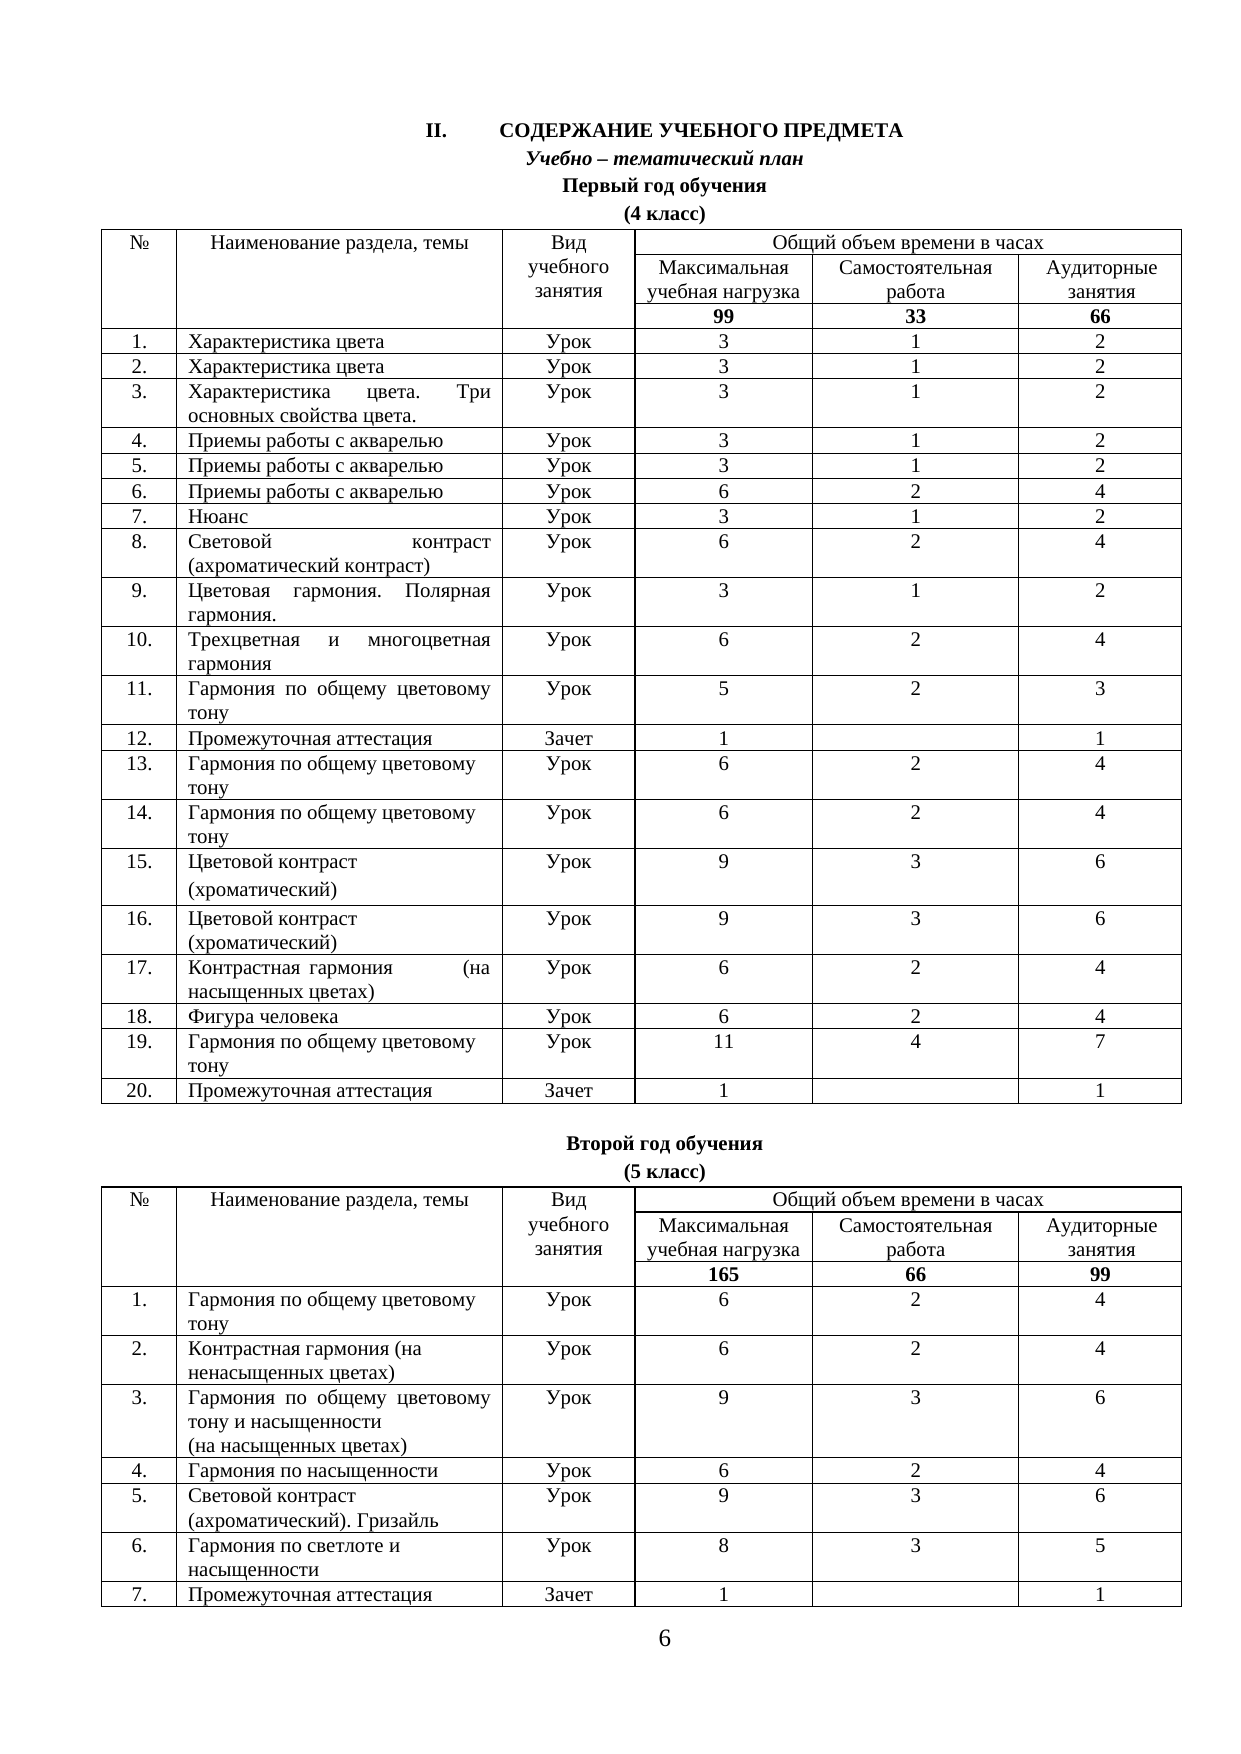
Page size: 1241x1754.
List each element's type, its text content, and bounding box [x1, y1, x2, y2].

table_cell Урок [503, 454, 634, 477]
text Учебно – тематический план [177, 146, 1152, 170]
table_cell 6. [102, 479, 176, 503]
table_cell 4 [1019, 751, 1181, 799]
table_cell 4. [102, 1458, 176, 1482]
table_cell 2. [102, 1336, 176, 1384]
table_cell Нюанс [177, 504, 502, 528]
table_cell Самостоятельная работа [813, 1213, 1018, 1261]
table_cell Промежуточная аттестация [177, 1582, 502, 1606]
table_cell Урок [503, 428, 634, 452]
table_cell 13. [102, 751, 176, 799]
table_cell 3 [636, 329, 812, 353]
table_cell 3 [636, 379, 812, 427]
table_cell 5 [1019, 1533, 1181, 1581]
table_cell 16. [102, 906, 176, 954]
table_cell 165 [636, 1262, 812, 1286]
table_cell 1 [813, 379, 1018, 427]
table_cell Урок [503, 354, 634, 378]
table_cell 1 [636, 725, 812, 749]
table_cell Характеристика цвета. Три основных свойства цвета. [177, 379, 502, 427]
table_cell 99 [1019, 1262, 1181, 1286]
table_cell Фигура человека [177, 1004, 502, 1028]
table_cell 9. [102, 578, 176, 626]
table_cell 15. [102, 849, 176, 905]
table_cell 3 [636, 578, 812, 626]
table_cell 2 [813, 751, 1018, 799]
table_cell 7 [1019, 1029, 1181, 1077]
table_cell Урок [503, 479, 634, 503]
table_cell Урок [503, 1287, 634, 1335]
table_cell Урок [503, 1458, 634, 1482]
table_cell Световой контраст (ахроматический). Гризайль [177, 1484, 502, 1532]
table_header № [102, 1188, 176, 1286]
table_cell 6 [1019, 1484, 1181, 1532]
table_cell 11 [636, 1029, 812, 1077]
table_header Наименование раздела, темы [177, 230, 502, 328]
table_cell 4 [813, 1029, 1018, 1077]
table_cell Цветовой контраст (хроматический) [177, 906, 502, 954]
table_cell 6 [636, 1458, 812, 1482]
table_cell 2 [813, 676, 1018, 724]
table_cell 2 [813, 627, 1018, 675]
table_cell 1 [813, 329, 1018, 353]
table_cell Урок [503, 751, 634, 799]
table_cell Цветовая гармония. Полярная гармония. [177, 578, 502, 626]
table_cell 1 [636, 1079, 812, 1102]
table_cell 5 [636, 676, 812, 724]
table_cell 6 [1019, 849, 1181, 905]
table_cell 6 [636, 627, 812, 675]
table_cell Приемы работы с акварелью [177, 479, 502, 503]
table_cell 10. [102, 627, 176, 675]
table_cell Характеристика цвета [177, 329, 502, 353]
table_cell 3 [813, 1484, 1018, 1532]
table_cell Промежуточная аттестация [177, 725, 502, 749]
table_cell Урок [503, 1004, 634, 1028]
table_cell Урок [503, 578, 634, 626]
table_cell 4. [102, 428, 176, 452]
table_cell 6 [636, 1336, 812, 1384]
table_cell 6 [636, 955, 812, 1003]
table_cell Зачет [503, 1079, 634, 1102]
table_cell 4 [1019, 479, 1181, 503]
table_header № [102, 230, 176, 328]
table_cell 1. [102, 329, 176, 353]
table_cell Аудиторные занятия [1019, 1213, 1181, 1261]
table_cell 17. [102, 955, 176, 1003]
table_cell 2 [813, 1287, 1018, 1335]
table_cell Урок [503, 849, 634, 905]
table_cell 9 [636, 906, 812, 954]
table_cell 4 [1019, 955, 1181, 1003]
table_cell 1 [1019, 725, 1181, 749]
table_cell Урок [503, 1385, 634, 1457]
table_cell 6 [636, 1004, 812, 1028]
table_cell Промежуточная аттестация [177, 1079, 502, 1102]
table_cell 2 [1019, 329, 1181, 353]
text Второй год обучения [177, 1131, 1152, 1155]
text (4 класс) [177, 201, 1152, 225]
table_cell 1 [813, 454, 1018, 477]
table_header Общий объем времени в часах [636, 1188, 1181, 1211]
table_cell 2 [1019, 354, 1181, 378]
text (5 класс) [177, 1159, 1152, 1183]
table_cell Гармония по светлоте и насыщенности [177, 1533, 502, 1581]
table_cell 3. [102, 1385, 176, 1457]
table_cell 3 [636, 354, 812, 378]
table_cell Характеристика цвета [177, 354, 502, 378]
table_cell Урок [503, 906, 634, 954]
table_cell 4 [1019, 800, 1181, 848]
table_header Общий объем времени в часах [636, 230, 1181, 254]
table_cell 6 [1019, 1385, 1181, 1457]
table_header Наименование раздела, темы [177, 1188, 502, 1286]
table_cell 66 [1019, 304, 1181, 328]
table_cell Гармония по общему цветовому тону [177, 676, 502, 724]
table_cell 3 [813, 849, 1018, 905]
table_cell Урок [503, 955, 634, 1003]
table_cell 7. [102, 504, 176, 528]
table_cell 3 [636, 504, 812, 528]
table_cell 8 [636, 1533, 812, 1581]
table_cell 2 [813, 800, 1018, 848]
table_cell 6 [636, 479, 812, 503]
table_header Вид учебного занятия [503, 1188, 634, 1286]
table_cell 3 [813, 906, 1018, 954]
table_cell Урок [503, 627, 634, 675]
table_cell 33 [813, 304, 1018, 328]
table_cell 4 [1019, 1287, 1181, 1335]
table_cell Самостоятельная работа [813, 255, 1018, 303]
table_cell 2 [813, 1458, 1018, 1482]
table_cell 6. [102, 1533, 176, 1581]
table_cell Контрастная гармония (на ненасыщенных цветах) [177, 1336, 502, 1384]
table_cell [813, 1079, 1018, 1102]
table_cell Урок [503, 1029, 634, 1077]
table_cell Гармония по общему цветовому тону и насыщенности (на насыщенных цветах) [177, 1385, 502, 1457]
table_cell 1 [813, 578, 1018, 626]
table_cell Приемы работы с акварелью [177, 428, 502, 452]
table_cell 1 [813, 354, 1018, 378]
table_cell 6 [1019, 906, 1181, 954]
table_cell 2 [813, 1336, 1018, 1384]
table_cell Максимальная учебная нагрузка [636, 255, 812, 303]
table_cell Урок [503, 676, 634, 724]
table_cell 2 [1019, 454, 1181, 477]
table_cell 3 [813, 1533, 1018, 1581]
table_cell Урок [503, 1336, 634, 1384]
table_cell Зачет [503, 1582, 634, 1606]
table_cell Зачет [503, 725, 634, 749]
table_cell 18. [102, 1004, 176, 1028]
table_header Вид учебного занятия [503, 230, 634, 328]
table_cell Максимальная учебная нагрузка [636, 1213, 812, 1261]
table_cell Гармония по общему цветовому тону [177, 751, 502, 799]
table_cell 9 [636, 1484, 812, 1532]
table_cell 6 [636, 1287, 812, 1335]
table_cell Урок [503, 1533, 634, 1581]
table_cell 14. [102, 800, 176, 848]
table_cell Урок [503, 329, 634, 353]
table_cell 4 [1019, 1336, 1181, 1384]
table_cell Контрастная гармония (на насыщенных цветах) [177, 955, 502, 1003]
table_cell Урок [503, 529, 634, 577]
table_cell Гармония по общему цветовому тону [177, 800, 502, 848]
table_cell 5. [102, 1484, 176, 1532]
table_cell 2 [1019, 428, 1181, 452]
table_cell Гармония по общему цветовому тону [177, 1287, 502, 1335]
table_cell 1 [1019, 1079, 1181, 1102]
table_cell Урок [503, 1484, 634, 1532]
table_cell 6 [636, 751, 812, 799]
table_cell 2 [813, 1004, 1018, 1028]
table_cell 2 [813, 529, 1018, 577]
table_cell Цветовой контраст (хроматический) [177, 849, 502, 905]
table_cell Урок [503, 379, 634, 427]
table_cell 1 [1019, 1582, 1181, 1606]
table_cell 19. [102, 1029, 176, 1077]
table_cell 3 [636, 428, 812, 452]
table_cell 9 [636, 849, 812, 905]
table_cell 3. [102, 379, 176, 427]
table_cell 9 [636, 1385, 812, 1457]
table_cell 6 [636, 529, 812, 577]
table_cell 11. [102, 676, 176, 724]
table_cell 8. [102, 529, 176, 577]
table_cell 2 [813, 479, 1018, 503]
table_cell [813, 1582, 1018, 1606]
table_cell 7. [102, 1582, 176, 1606]
table_cell 1 [813, 504, 1018, 528]
table_cell Аудиторные занятия [1019, 255, 1181, 303]
table_cell Гармония по общему цветовому тону [177, 1029, 502, 1077]
table_cell Урок [503, 504, 634, 528]
table_cell 4 [1019, 1004, 1181, 1028]
table_cell 2 [813, 955, 1018, 1003]
text Первый год обучения [177, 173, 1152, 197]
table_cell 2 [1019, 504, 1181, 528]
table_cell 99 [636, 304, 812, 328]
table_cell 2 [1019, 379, 1181, 427]
text II. СОДЕРЖАНИЕ УЧЕБНОГО ПРЕДМЕТА [177, 118, 1152, 142]
table_cell Приемы работы с акварелью [177, 454, 502, 477]
table_cell 6 [636, 800, 812, 848]
table_cell 4 [1019, 529, 1181, 577]
table_cell Световой контраст (ахроматический контраст) [177, 529, 502, 577]
table_cell 66 [813, 1262, 1018, 1286]
table_cell 5. [102, 454, 176, 477]
table_cell [813, 725, 1018, 749]
table_cell 3 [813, 1385, 1018, 1457]
table_cell Гармония по насыщенности [177, 1458, 502, 1482]
table_cell 12. [102, 725, 176, 749]
table_cell 2 [1019, 578, 1181, 626]
table_cell 3 [636, 454, 812, 477]
table_cell Урок [503, 800, 634, 848]
table_cell Трехцветная и многоцветная гармония [177, 627, 502, 675]
table_cell 1 [636, 1582, 812, 1606]
table_cell 20. [102, 1079, 176, 1102]
table_cell 4 [1019, 1458, 1181, 1482]
table_cell 1. [102, 1287, 176, 1335]
table_cell 4 [1019, 627, 1181, 675]
table_cell 2. [102, 354, 176, 378]
table_cell 1 [813, 428, 1018, 452]
table_cell 3 [1019, 676, 1181, 724]
